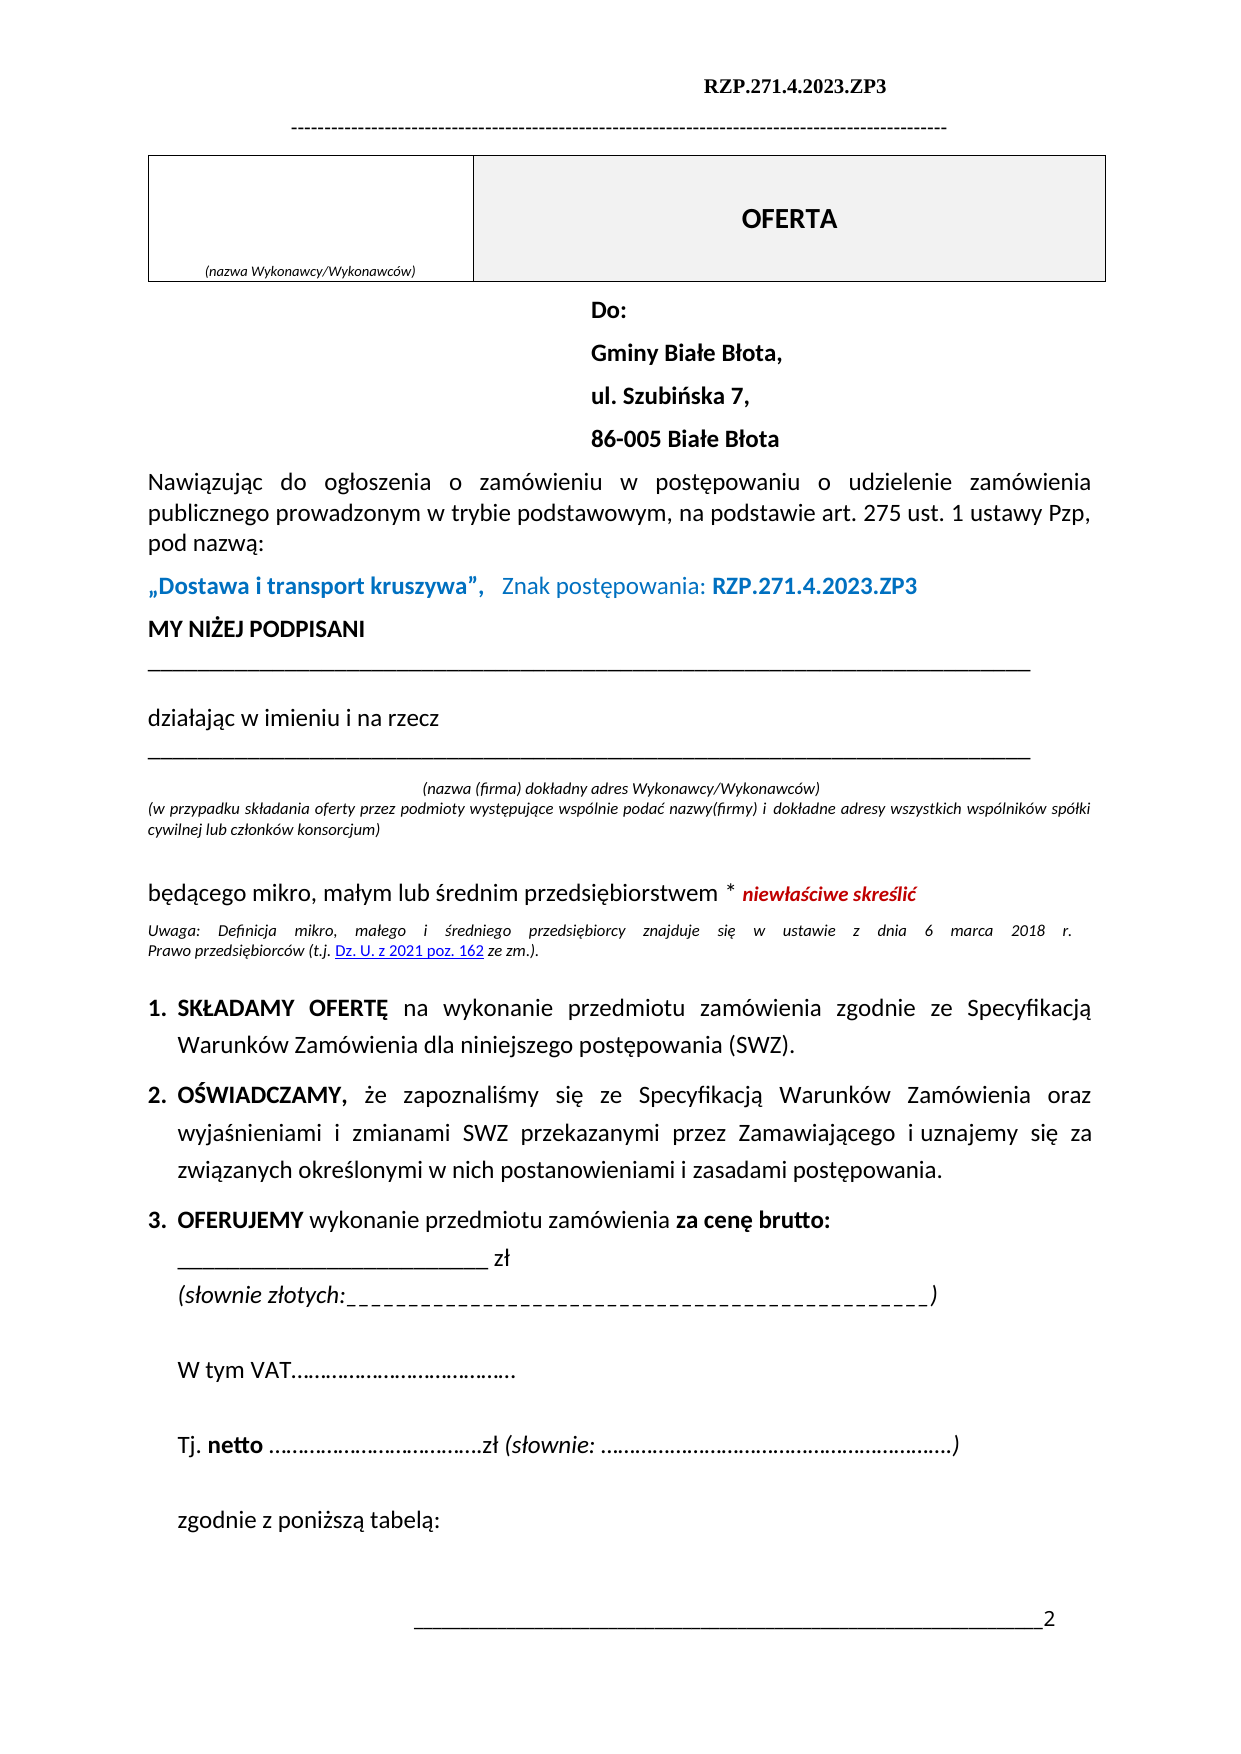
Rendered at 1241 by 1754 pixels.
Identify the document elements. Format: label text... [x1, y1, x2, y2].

text _______________________________________________________________________ [148, 732, 1092, 763]
text Uwaga: Definicja mikro, małego i średniego przedsiębiorcy znajduje się w ustawie z dnia 6 marca 2018 r. Prawo przedsiębiorców (t.j. Dz. U. z 2021 poz. 162 ze zm.). [148, 920, 1092, 961]
list OFERUJEMY wykonanie przedmiotu zamówienia za cenę brutto: [148, 1199, 1092, 1236]
text Do: [591, 294, 1092, 324]
table_header OFERTA [474, 156, 1105, 281]
text „Dostawa i transport kruszywa”, Znak postępowania: RZP.271.4.2023.ZP3 [148, 570, 1092, 601]
text (w przypadku składania oferty przez podmioty występujące wspólnie podać nazwy(firmy) i dokładne adresy wszystkich wspólników spółki cywilnej lub członków konsorcjum) [148, 798, 1092, 839]
text ul. Szubińska 7, [591, 380, 1092, 411]
text (nazwa (firma) dokładny adres Wykonawcy/Wykonawców) [148, 778, 1092, 798]
text Nawiązując do ogłoszenia o zamówieniu w postępowaniu o udzielenie zamówienia publicznego prowadzonym w trybie podstawowym, na podstawie art. 275 ust. 1 ustawy Pzp, pod nazwą: [148, 466, 1092, 558]
text będącego mikro, małym lub średnim przedsiębiorstwem * niewłaściwe skreślić [148, 877, 1092, 908]
text zgodnie z poniższą tabelą: [177, 1499, 1092, 1536]
text działając w imieniu i na rzecz [148, 702, 1092, 732]
text 86-005 Białe Błota [591, 423, 1092, 454]
text MY NIŻEJ PODPISANI [148, 613, 1092, 644]
text Tj. netto ……………………………….zł (słownie: …………………………………………………….) [177, 1424, 1092, 1461]
list OŚWIADCZAMY, że zapoznaliśmy się ze Specyfikacją Warunków Zamówienia oraz wyjaśnieniami i zmianami SWZ przekazanymi przez Zamawiającego i uznajemy się za związanych określonymi w nich postanowieniami i zasadami postępowania. [148, 1074, 1092, 1186]
text Gminy Białe Błota, [591, 337, 1092, 368]
text _________________________ zł [177, 1236, 1092, 1274]
list SKŁADAMY OFERTĘ na wykonanie przedmiotu zamówienia zgodnie ze Specyfikacją Warunków Zamówienia dla niniejszego postępowania (SWZ). [148, 986, 1092, 1061]
table_header (nazwa Wykonawcy/Wykonawców) [149, 156, 473, 281]
text _______________________________________________________________________ [148, 644, 1092, 674]
text W tym VAT………………………………… [177, 1349, 1092, 1386]
text (słownie złotych:_______________________________________________) [177, 1274, 1092, 1311]
